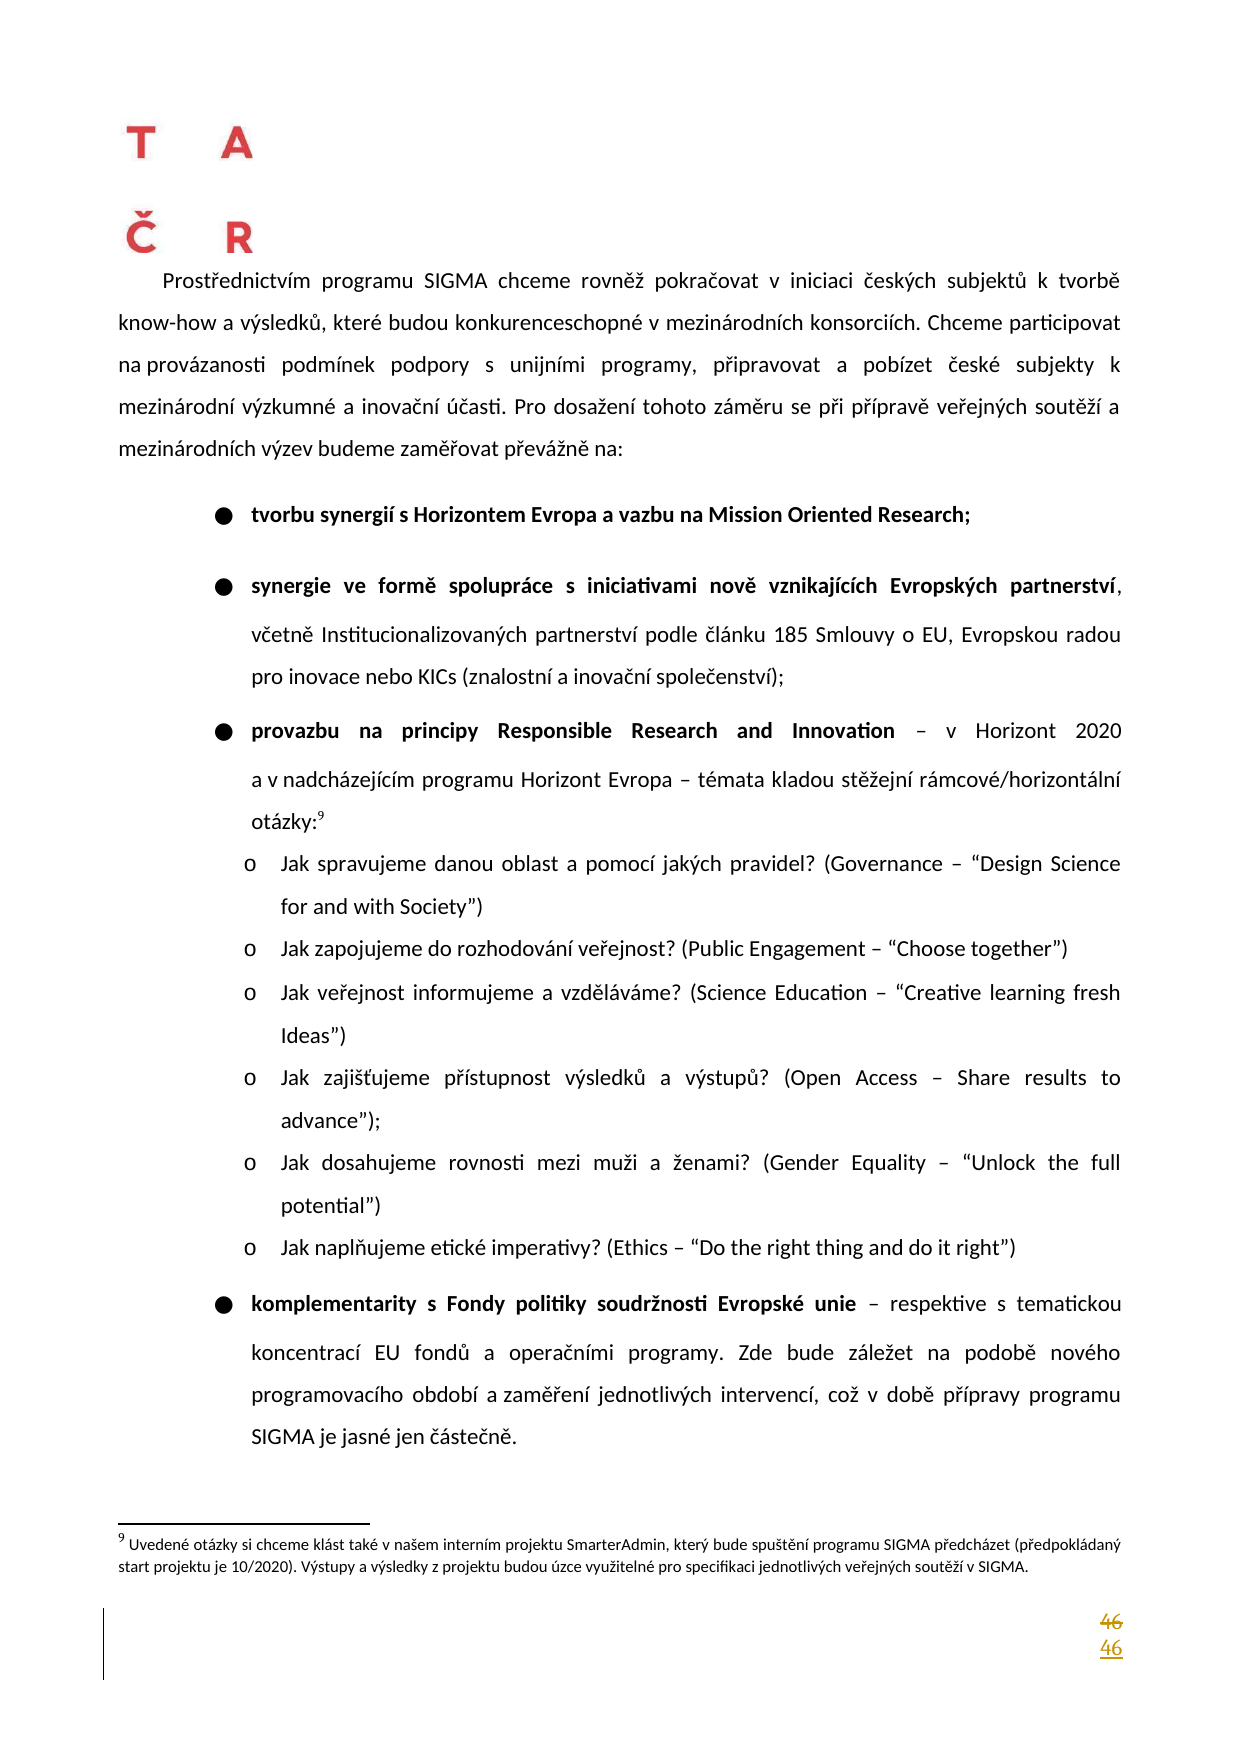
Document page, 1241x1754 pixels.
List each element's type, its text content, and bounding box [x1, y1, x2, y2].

list Jak spravujeme danou oblast a pomocí jakých pravidel? (Governance – “Design Science for and with Society”) [243, 849, 1122, 920]
list Jak naplňujeme etické imperativy? (Ethics – “Do the right thing and do it right”) [243, 1233, 1122, 1262]
list provazbu na principy Responsible Research and Innovation – v Horizont 2020 a v nadcházejícím programu Horizont Evropa – témata kladou stěžejní rámcové/horizontální otázky: [213, 704, 1122, 835]
picture [0, 0, 253, 253]
list Jak zapojujeme do rozhodování veřejnost? (Public Engagement – “Choose together”) [243, 934, 1122, 963]
list komplementarity s Fondy politiky soudržnosti Evropské unie – respektive s tematickou koncentrací EU fondů a operačními programy. Zde bude záležet na podobě nového programovacího období a zaměření jednotlivých intervencí, což v době přípravy programu SIGMA je jasné jen částečně. [213, 1277, 1122, 1450]
list Jak dosahujeme rovnosti mezi muži a ženami? (Gender Equality – “Unlock the full potential”) [243, 1148, 1122, 1219]
list tvorbu synergií s Horizontem Evropa a vazbu na Mission Oriented Research; [213, 489, 1122, 536]
list synergie ve formě spolupráce s iniciativami nově vznikajících Evropských partnerství, včetně Institucionalizovaných partnerství podle článku 185 Smlouvy o EU, Evropskou radou pro inovace nebo KICs (znalostní a inovační společenství); [213, 559, 1122, 690]
list Jak veřejnost informujeme a vzděláváme? (Science Education – “Creative learning fresh Ideas”) [243, 978, 1122, 1049]
list Jak zajišťujeme přístupnost výsledků a výstupů? (Open Access – Share results to advance”); [243, 1063, 1122, 1134]
text Prostřednictvím programu SIGMA chceme rovněž pokračovat v iniciaci českých subjektů k tvorbě know-how a výsledků, které budou konkurenceschopné v mezinárodních konsorciích. Chceme participovat na provázanosti podmínek podpory s unijními programy, připravovat a pobízet české subjekty k mezinárodní výzkumné a inovační účasti. Pro dosažení tohoto záměru se při přípravě veřejných soutěží a mezinárodních výzev budeme zaměřovat převážně na: [118, 213, 1122, 462]
